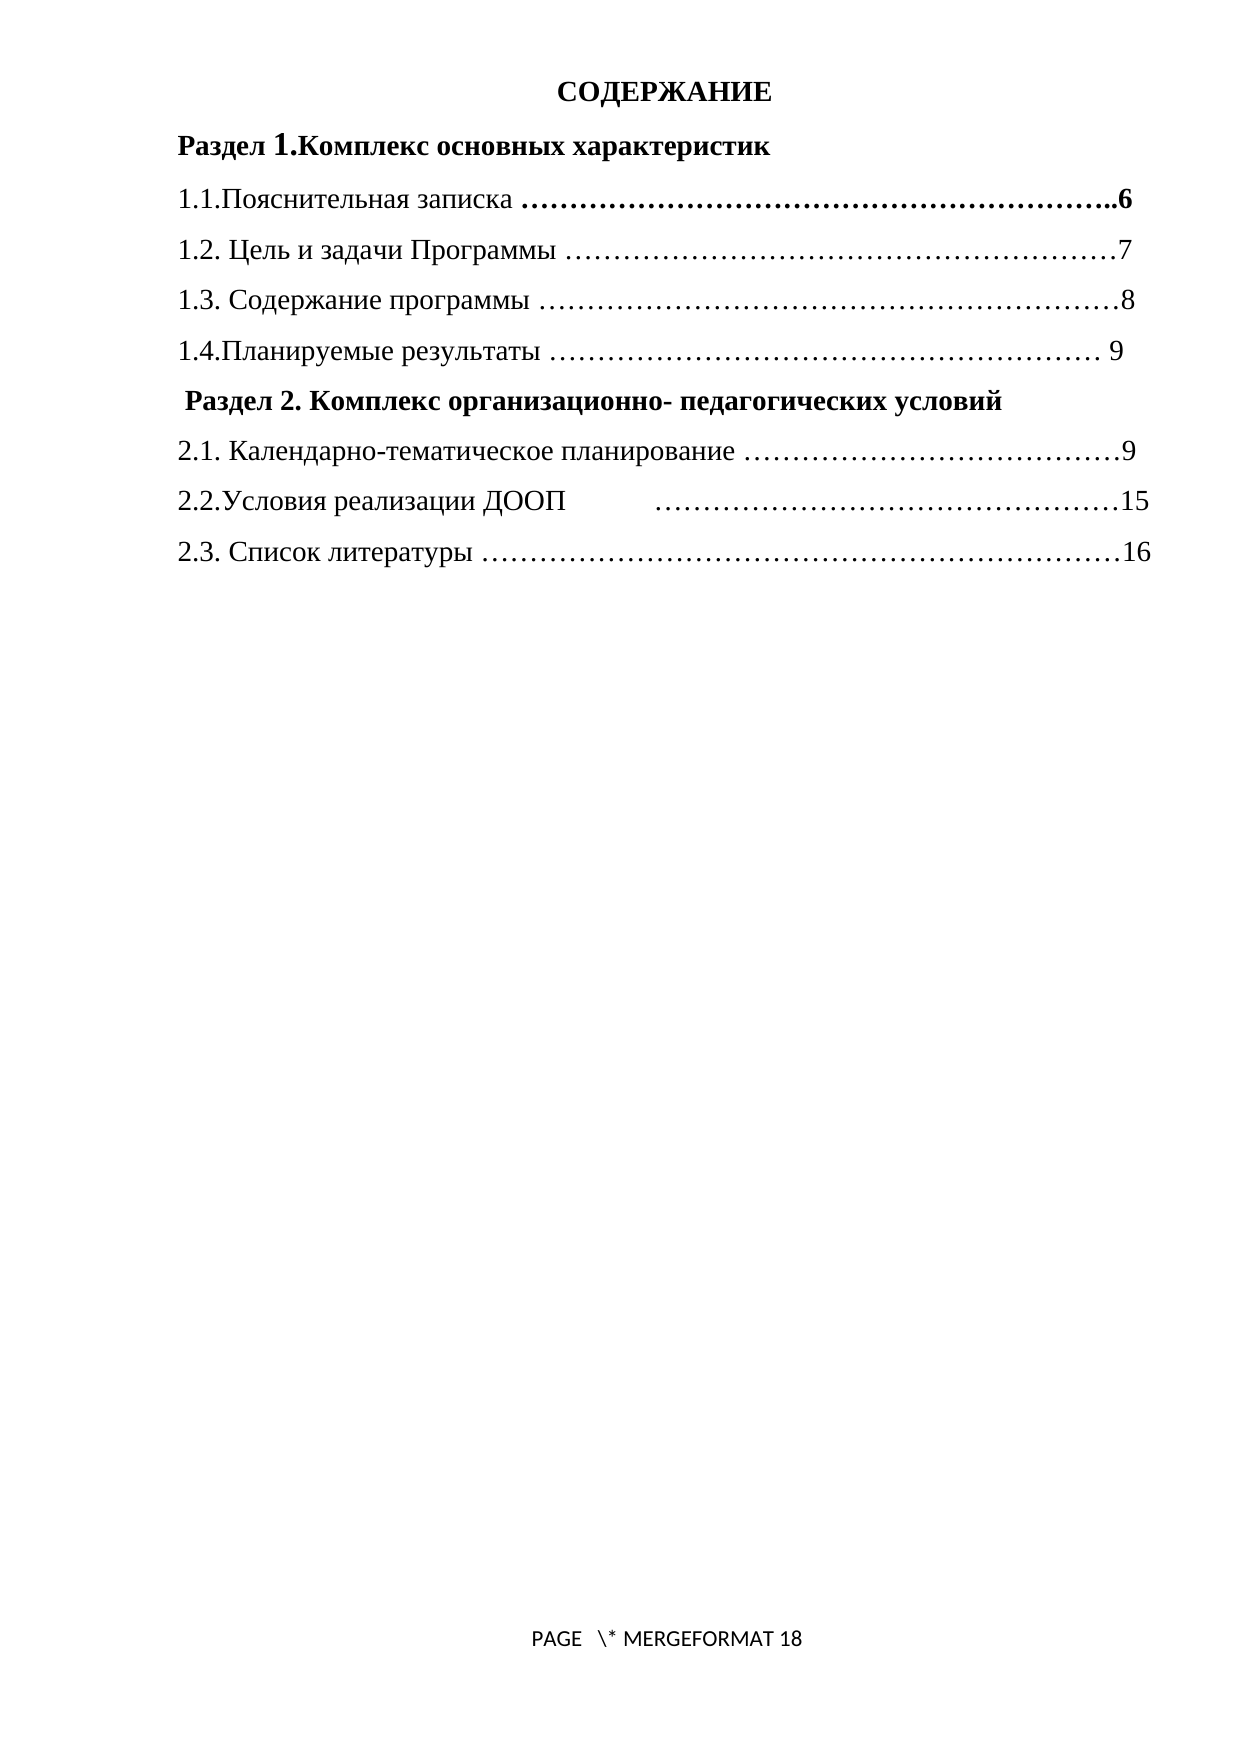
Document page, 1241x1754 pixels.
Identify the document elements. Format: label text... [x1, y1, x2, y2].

text 1.2. Цель и задачи Программы …………………………………………………7 [177, 232, 1152, 266]
text Раздел 2. Комплекс организационно- педагогических условий [177, 383, 1152, 416]
text 1.4.Планируемые результаты ………………………………………………… 9 [177, 333, 1152, 366]
text 2.3. Список литературы …………………………………………………………16 [177, 534, 1152, 567]
text СОДЕРЖАНИЕ [177, 74, 1152, 107]
text 2.2.Условия реализации ДООП …………………………………………15 [177, 483, 1152, 517]
text 1.1.Пояснительная записка ……………………………………………………..6 [177, 182, 1152, 215]
text Раздел 1.Комплекс основных характеристик [177, 124, 1152, 162]
text 2.1. Календарно-тематическое планирование …………………………………9 [177, 433, 1152, 467]
text 1.3. Содержание программы ……………………………………………………8 [177, 282, 1152, 316]
